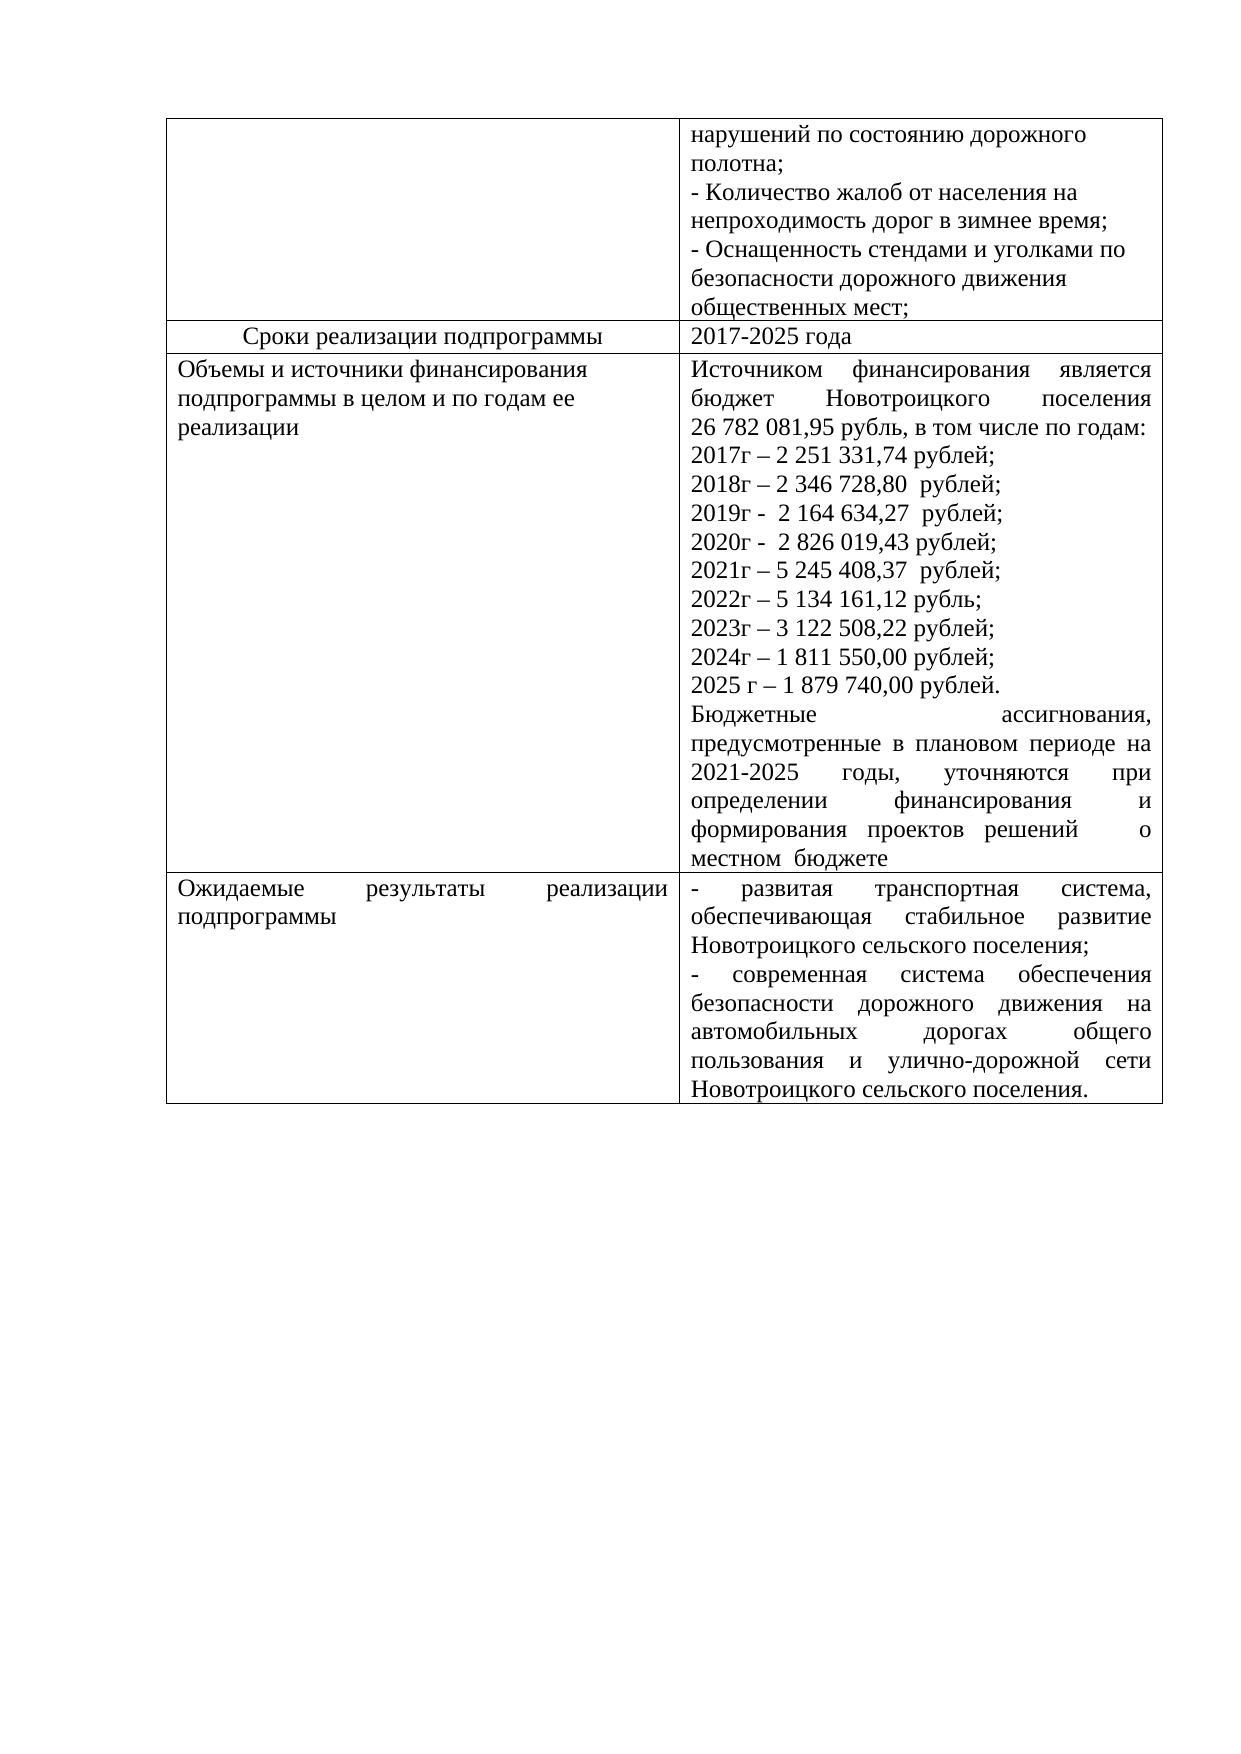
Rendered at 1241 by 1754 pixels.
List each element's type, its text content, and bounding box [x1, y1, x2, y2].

table_cell - развитая транспортная система, обеспечивающая стабильное развитие Новотроицкого сельского поселения; - современная система обеспечения безопасности дорожного движения на автомобильных дорогах общего пользования и улично-дорожной сети Новотроицкого сельского поселения. [680, 873, 1162, 1103]
table_cell Объемы и источники финансирования подпрограммы в целом и по годам ее реализации [167, 354, 679, 872]
table_cell Источником финансирования является бюджет Новотроицкого поселения 26 782 081,95 рубль, в том числе по годам: 2017г – 2 251 331,74 рублей; 2018г – 2 346 728,80 рублей; 2019г - 2 164 634,27 рублей; 2020г - 2 826 019,43 рублей; 2021г – 5 245 408,37 рублей; 2022г – 5 134 161,12 рубль; 2023г – 3 122 508,22 рублей; 2024г – 1 811 550,00 рублей; 2025 г – 1 879 740,00 рублей. Бюджетные ассигнования, предусмотренные в плановом периоде на 2021-2025 годы, уточняются при определении финансирования и формирования проектов решений о местном бюджете [680, 354, 1162, 872]
table_cell Ожидаемые результаты реализации подпрограммы [167, 873, 679, 1103]
table_cell Сроки реализации подпрограммы [167, 321, 679, 353]
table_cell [167, 119, 679, 320]
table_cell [680, 119, 1162, 320]
table_cell 2017-2025 года [680, 321, 1162, 353]
